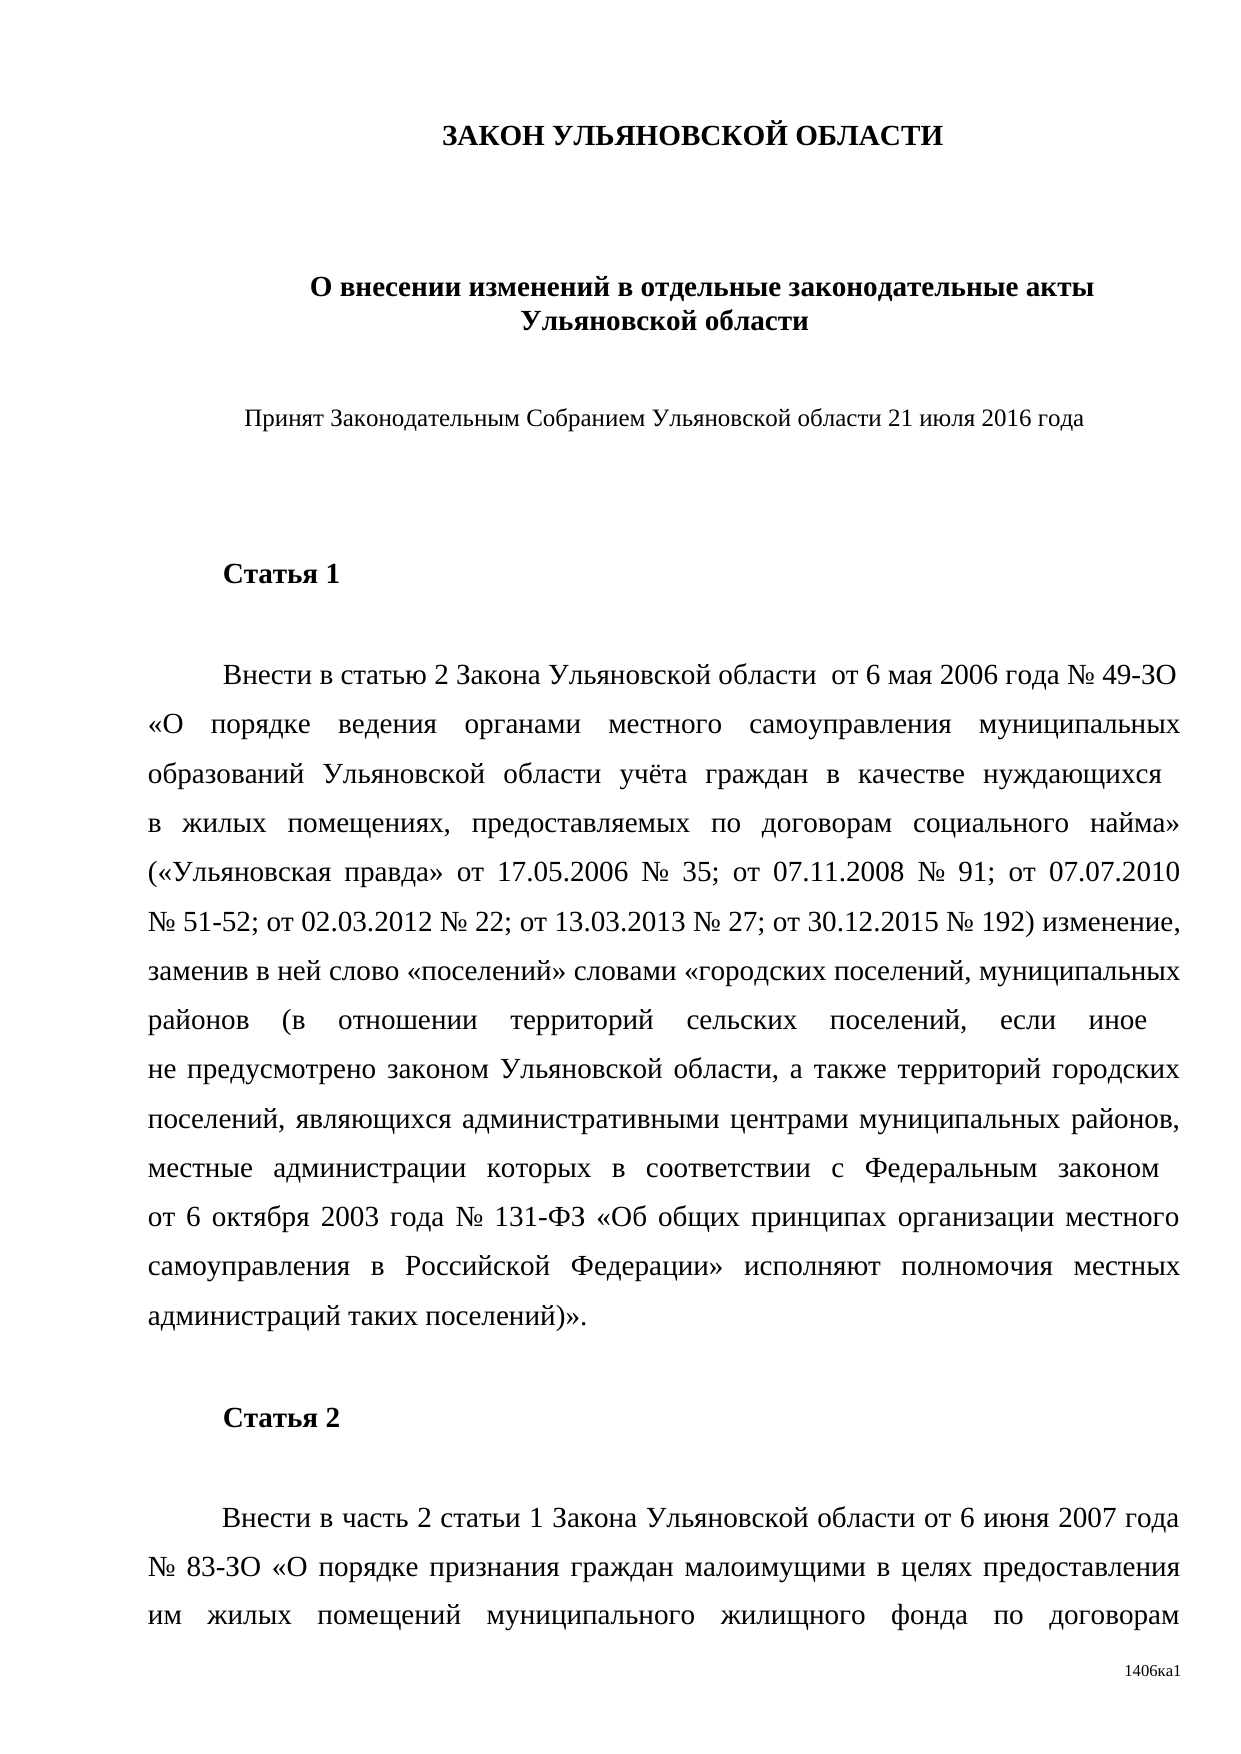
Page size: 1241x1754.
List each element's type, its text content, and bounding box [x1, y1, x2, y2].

text Внести в статью 2 Закона Ульяновской области от 6 мая 2006 года № 49-ЗО [148, 657, 1181, 691]
title Принят Законодательным Собранием Ульяновской области 21 июля 2016 года [148, 403, 1181, 432]
text Статья 1 [148, 557, 1181, 590]
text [148, 1500, 1181, 1631]
text «О порядке ведения органами местного самоуправления муниципальных образований Ульяновской области учёта граждан в качестве нуждающихся в жилых помещениях, предоставляемых по договорам социального найма» («Ульяновская правда» от 17.05.2006 № 35; от 07.11.2008 № 91; от 07.07.2010 № 51-52; от 02.03.2012 № 22; от 13.03.2013 № 27; от 30.12.2015 № 192) изменение, заменив в ней слово «поселений» словами «городских поселений, муниципальных районов (в отношении территорий сельских поселений, если иное не предусмотрено законом Ульяновской области, а также территорий городских поселений, являющихся административными центрами муниципальных районов, местные администрации которых в соответствии с Федеральным законом от 6 октября 2003 года № 131-ФЗ «Об общих принципах организации местного самоуправления в Российской Федерации» исполняют полномочия местных администраций таких поселений)». [148, 707, 1181, 1331]
text Статья 2 [148, 1400, 1181, 1433]
text О внесении изменений в отдельные законодательные акты Ульяновской области [148, 269, 1181, 336]
text ЗАКОН УЛЬЯНОВСКОЙ ОБЛАСТИ [129, 118, 1181, 152]
